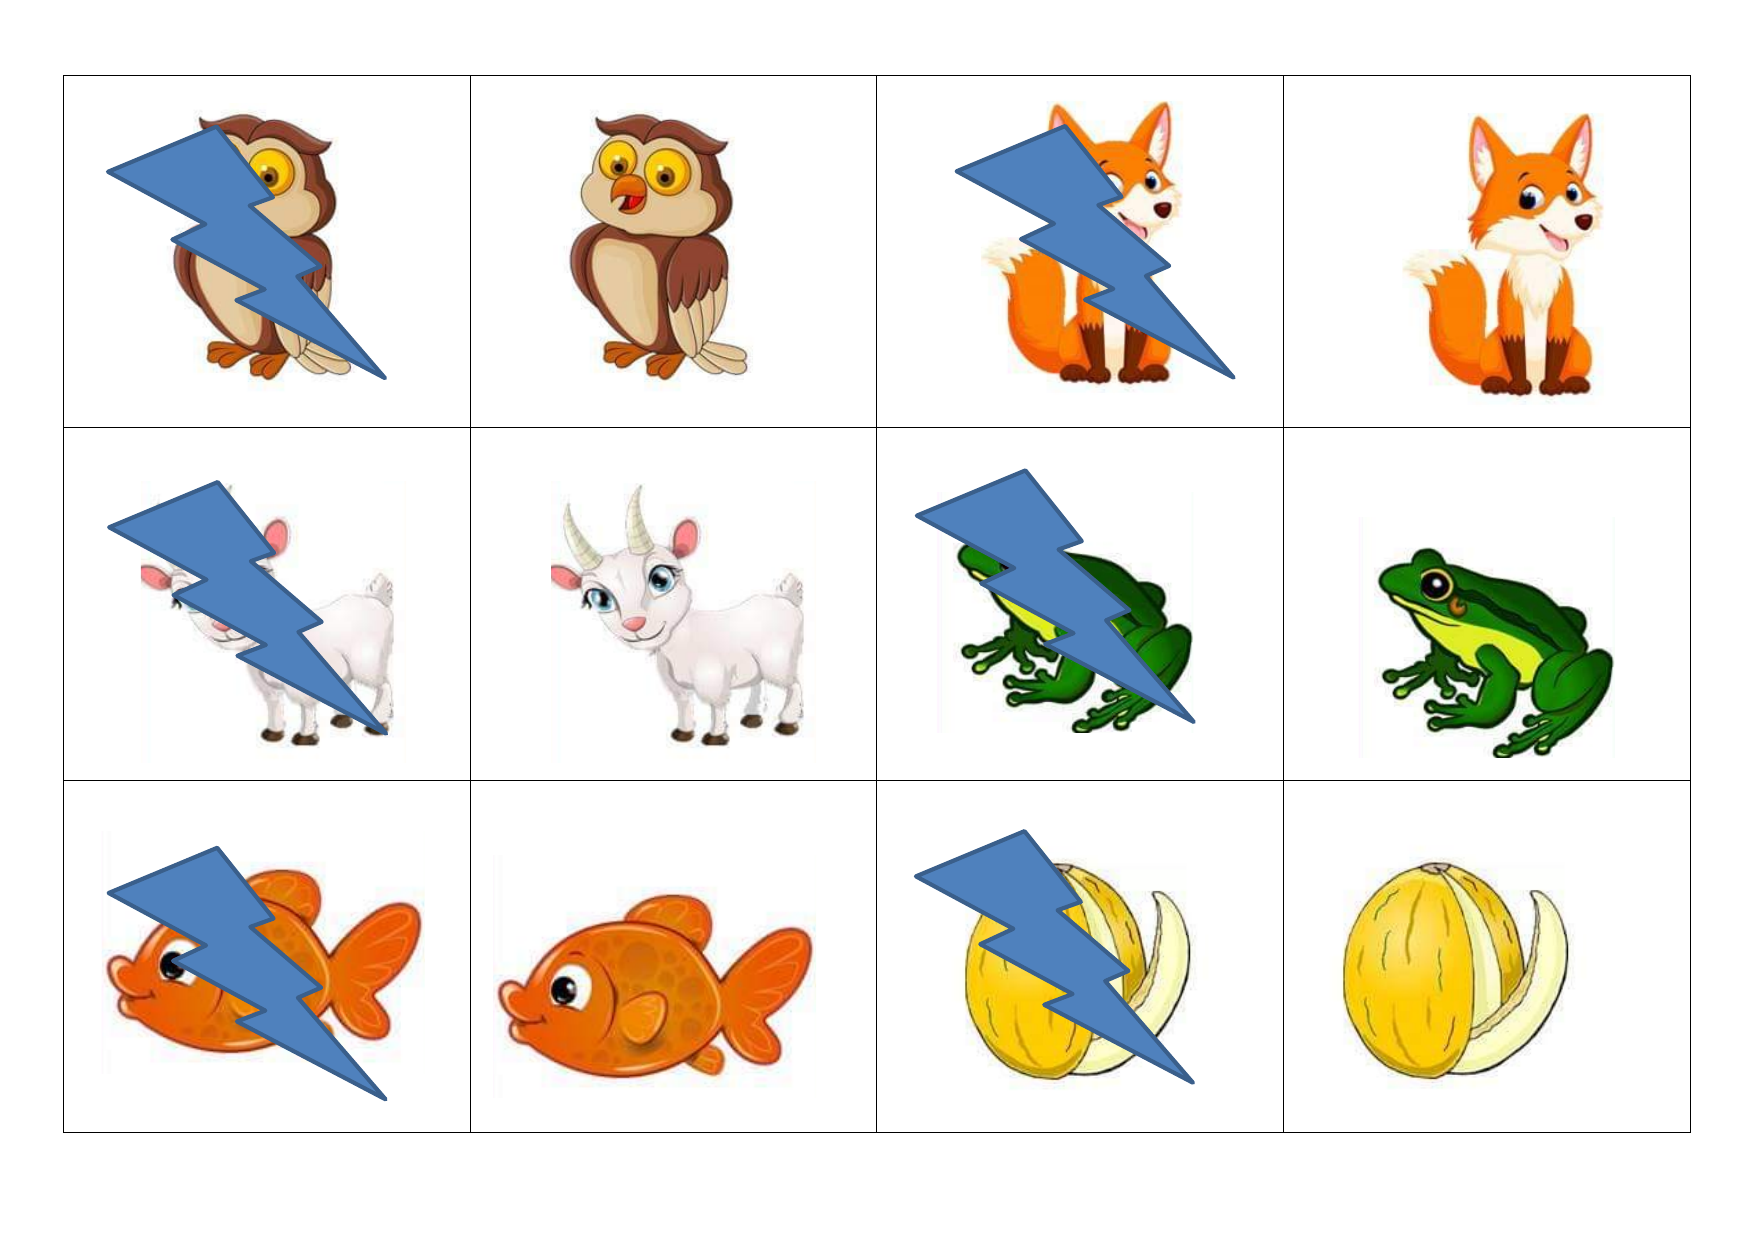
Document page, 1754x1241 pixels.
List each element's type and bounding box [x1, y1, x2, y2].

picture [1402, 104, 1616, 409]
table_cell [877, 781, 1283, 1132]
table_cell [64, 76, 470, 427]
picture [551, 481, 817, 763]
table_cell [471, 428, 876, 779]
picture [1315, 830, 1602, 1090]
table_cell [1284, 76, 1690, 427]
table_cell [64, 428, 470, 779]
picture [1358, 517, 1615, 758]
table_cell [877, 428, 1283, 779]
table_cell [471, 76, 876, 427]
table_cell [64, 781, 470, 1132]
table_cell [1284, 428, 1690, 779]
table_cell [877, 76, 1283, 427]
picture [493, 855, 817, 1098]
table_cell [1284, 781, 1690, 1132]
table_cell [471, 781, 876, 1132]
picture [551, 103, 764, 397]
